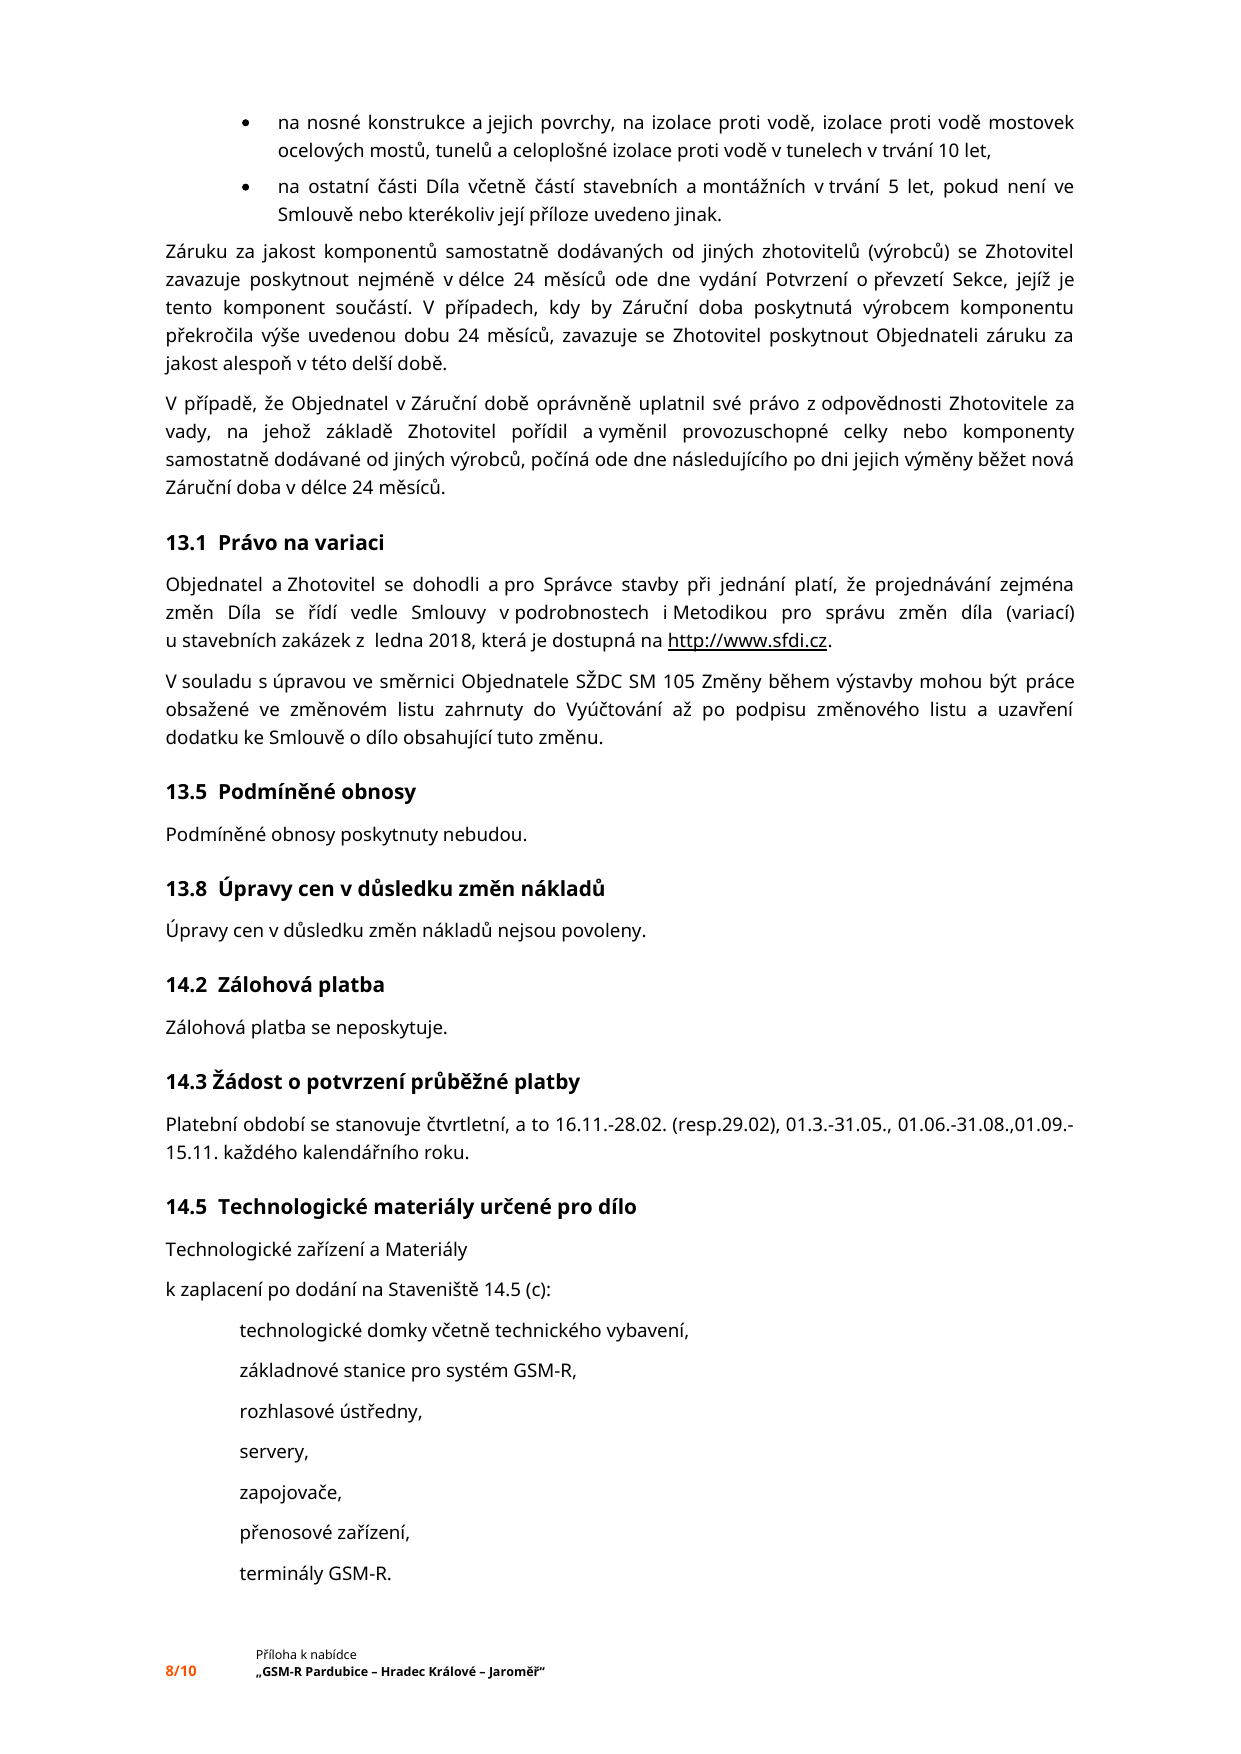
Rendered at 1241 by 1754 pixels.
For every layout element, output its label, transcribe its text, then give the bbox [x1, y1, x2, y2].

text technologické domky včetně technického vybavení, [165, 1317, 1075, 1342]
text na ostatní části Díla včetně částí stavebních a montážních v trvání 5 let, pokud není ve Smlouvě nebo kterékoliv její příloze uvedeno jinak. [242, 174, 1075, 227]
text 14.3 Žádost o potvrzení průběžné platby [165, 1067, 1075, 1096]
text zapojovače, [165, 1479, 1075, 1504]
text V případě, že Objednatel v Záruční době oprávněně uplatnil své právo z odpovědnosti Zhotovitele za vady, na jehož základě Zhotovitel pořídil a vyměnil provozuschopné celky nebo komponenty samostatně dodávané od jiných výrobců, počíná ode dne následujícího po dni jejich výměny běžet nová Záruční doba v délce 24 měsíců. [165, 391, 1075, 500]
text 14.5 Technologické materiály určené pro dílo [165, 1192, 1075, 1221]
text Platební období se stanovuje čtvrtletní, a to 16.11.-28.02. (resp.29.02), 01.3.-31.05., 01.06.-31.08.,01.09.-15.11. každého kalendářního roku. [165, 1111, 1075, 1165]
text 13.1 Právo na variaci [165, 528, 1075, 556]
text rozhlasové ústředny, [165, 1398, 1075, 1423]
text přenosové zařízení, [165, 1519, 1075, 1545]
text Záruku za jakost komponentů samostatně dodávaných od jiných zhotovitelů (výrobců) se Zhotovitel zavazuje poskytnout nejméně v délce 24 měsíců ode dne vydání Potvrzení o převzetí Sekce, jejíž je tento komponent součástí. V případech, kdy by Záruční doba poskytnutá výrobcem komponentu překročila výše uvedenou dobu 24 měsíců, zavazuje se Zhotovitel poskytnout Objednateli záruku za jakost alespoň v této delší době. [165, 238, 1075, 376]
text terminály GSM-R. [165, 1560, 1075, 1586]
text Technologické zařízení a Materiály [165, 1236, 1075, 1261]
text V souladu s úpravou ve směrnici Objednatele SŽDC SM 105 Změny během výstavby mohou být práce obsažené ve změnovém listu zahrnuty do Vyúčtování až po podpisu změnového listu a uzavření dodatku ke Smlouvě o dílo obsahující tuto změnu. [165, 668, 1075, 749]
text k zaplacení po dodání na Staveniště 14.5 (c): [165, 1276, 1075, 1302]
text servery, [165, 1438, 1075, 1464]
text 14.2 Zálohová platba [165, 971, 1075, 999]
text 13.5 Podmíněné obnosy [165, 777, 1075, 806]
text základnové stanice pro systém GSM-R, [165, 1357, 1075, 1383]
text Zálohová platba se neposkytuje. [165, 1014, 1075, 1040]
text Úpravy cen v důsledku změn nákladů nejsou povoleny. [165, 918, 1075, 943]
text Podmíněné obnosy poskytnuty nebudou. [165, 821, 1075, 846]
text na nosné konstrukce a jejich povrchy, na izolace proti vodě, izolace proti vodě mostovek ocelových mostů, tunelů a celoplošné izolace proti vodě v tunelech v trvání 10 let, [242, 109, 1075, 163]
text 13.8 Úpravy cen v důsledku změn nákladů [165, 874, 1075, 902]
text Objednatel a Zhotovitel se dohodli a pro Správce stavby při jednání platí, že projednávání zejména změn Díla se řídí vedle Smlouvy v podrobnostech i Metodikou pro správu změn díla (variací) u stavebních zakázek z ledna 2018, která je dostupná na http://www.sfdi.cz. [165, 571, 1075, 653]
